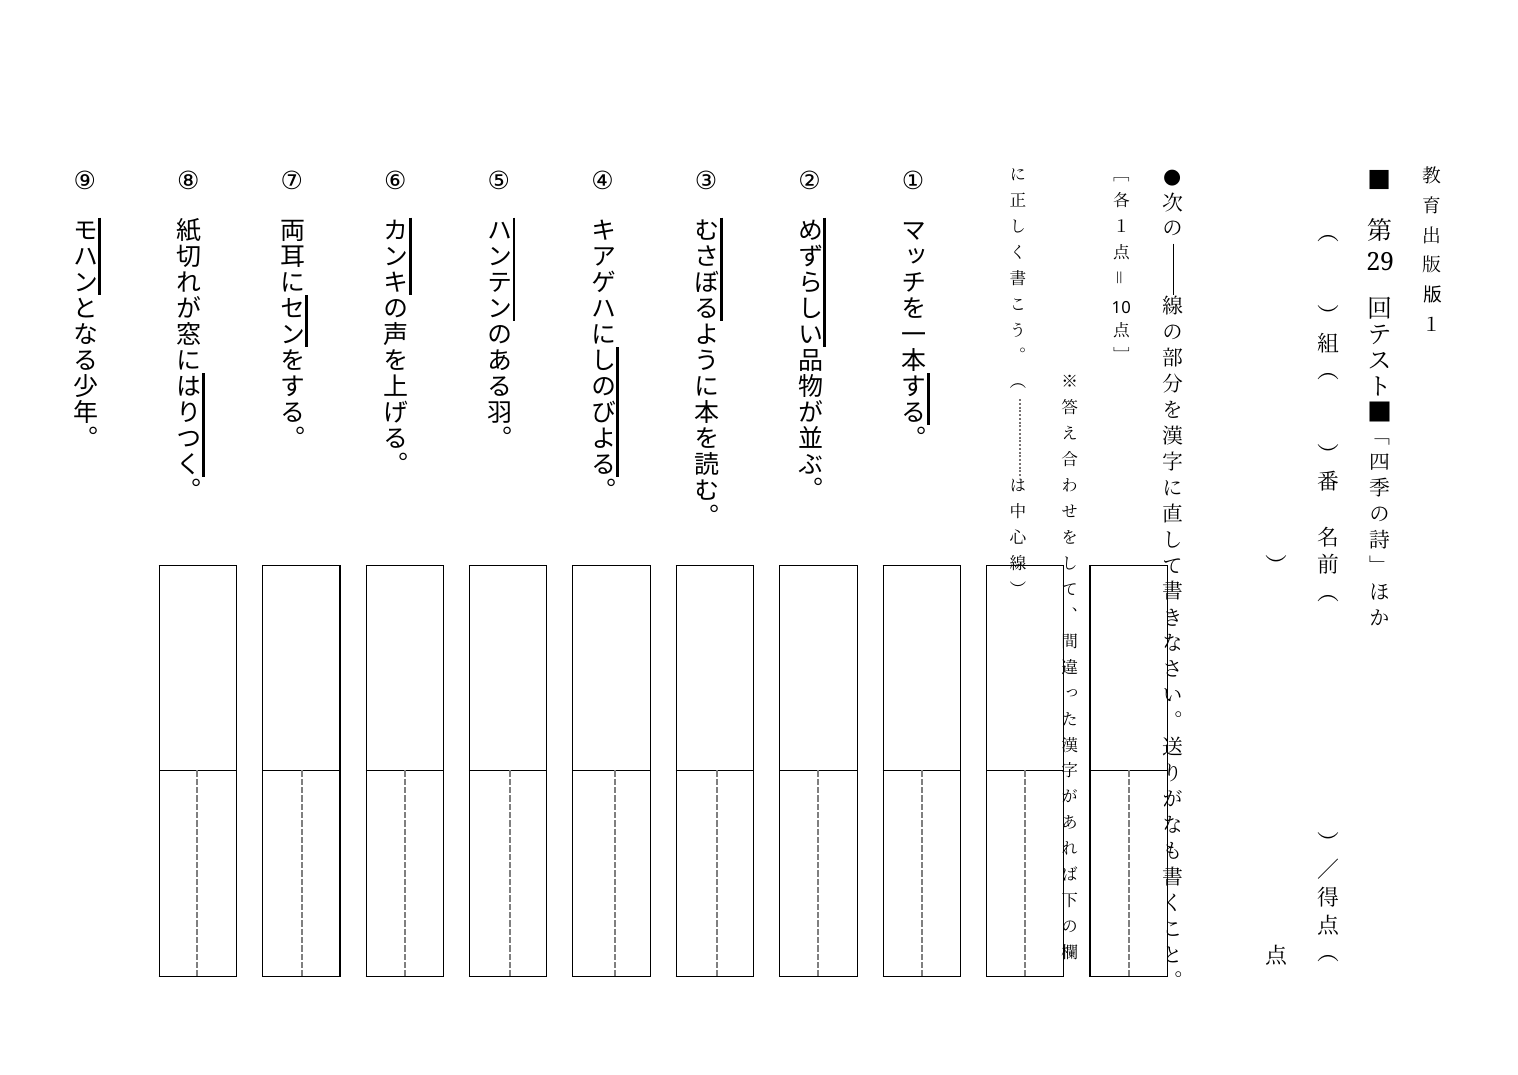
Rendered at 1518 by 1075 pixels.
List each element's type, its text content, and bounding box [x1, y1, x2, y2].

text ⑥カンキの声を上げる。 [371, 166, 422, 969]
text （ ）組（ ）番 名前（ ）／得点（ ）点 [1251, 166, 1354, 969]
text ①マッチを一本する。 [888, 166, 940, 969]
text ③むさぼるように本を読む。 [681, 166, 733, 969]
text ※答え合わせをして、間違った漢字があれば下の欄に正しく書こう。（ は中心線） [992, 166, 1095, 969]
text ■第29回テスト■「四季の詩」ほか [1354, 166, 1406, 969]
text ⑧紙切れが窓にはりつく。 [163, 166, 215, 969]
text ②めずらしい品物が並ぶ。 [785, 166, 836, 969]
text ⑤ハンテンのある羽。 [474, 166, 526, 969]
text ④キアゲハにしのびよる。 [578, 166, 629, 969]
text ●次の 線の部分を漢字に直して書きなさい。送りがなも書くこと。［各１点＝10点］ [1095, 166, 1199, 969]
text ⑨モハンとなる少年。 [60, 166, 112, 969]
text ⑦両耳にセンをする。 [267, 166, 319, 969]
subtitle 教育出版版１年 秀学社 [1406, 166, 1458, 969]
